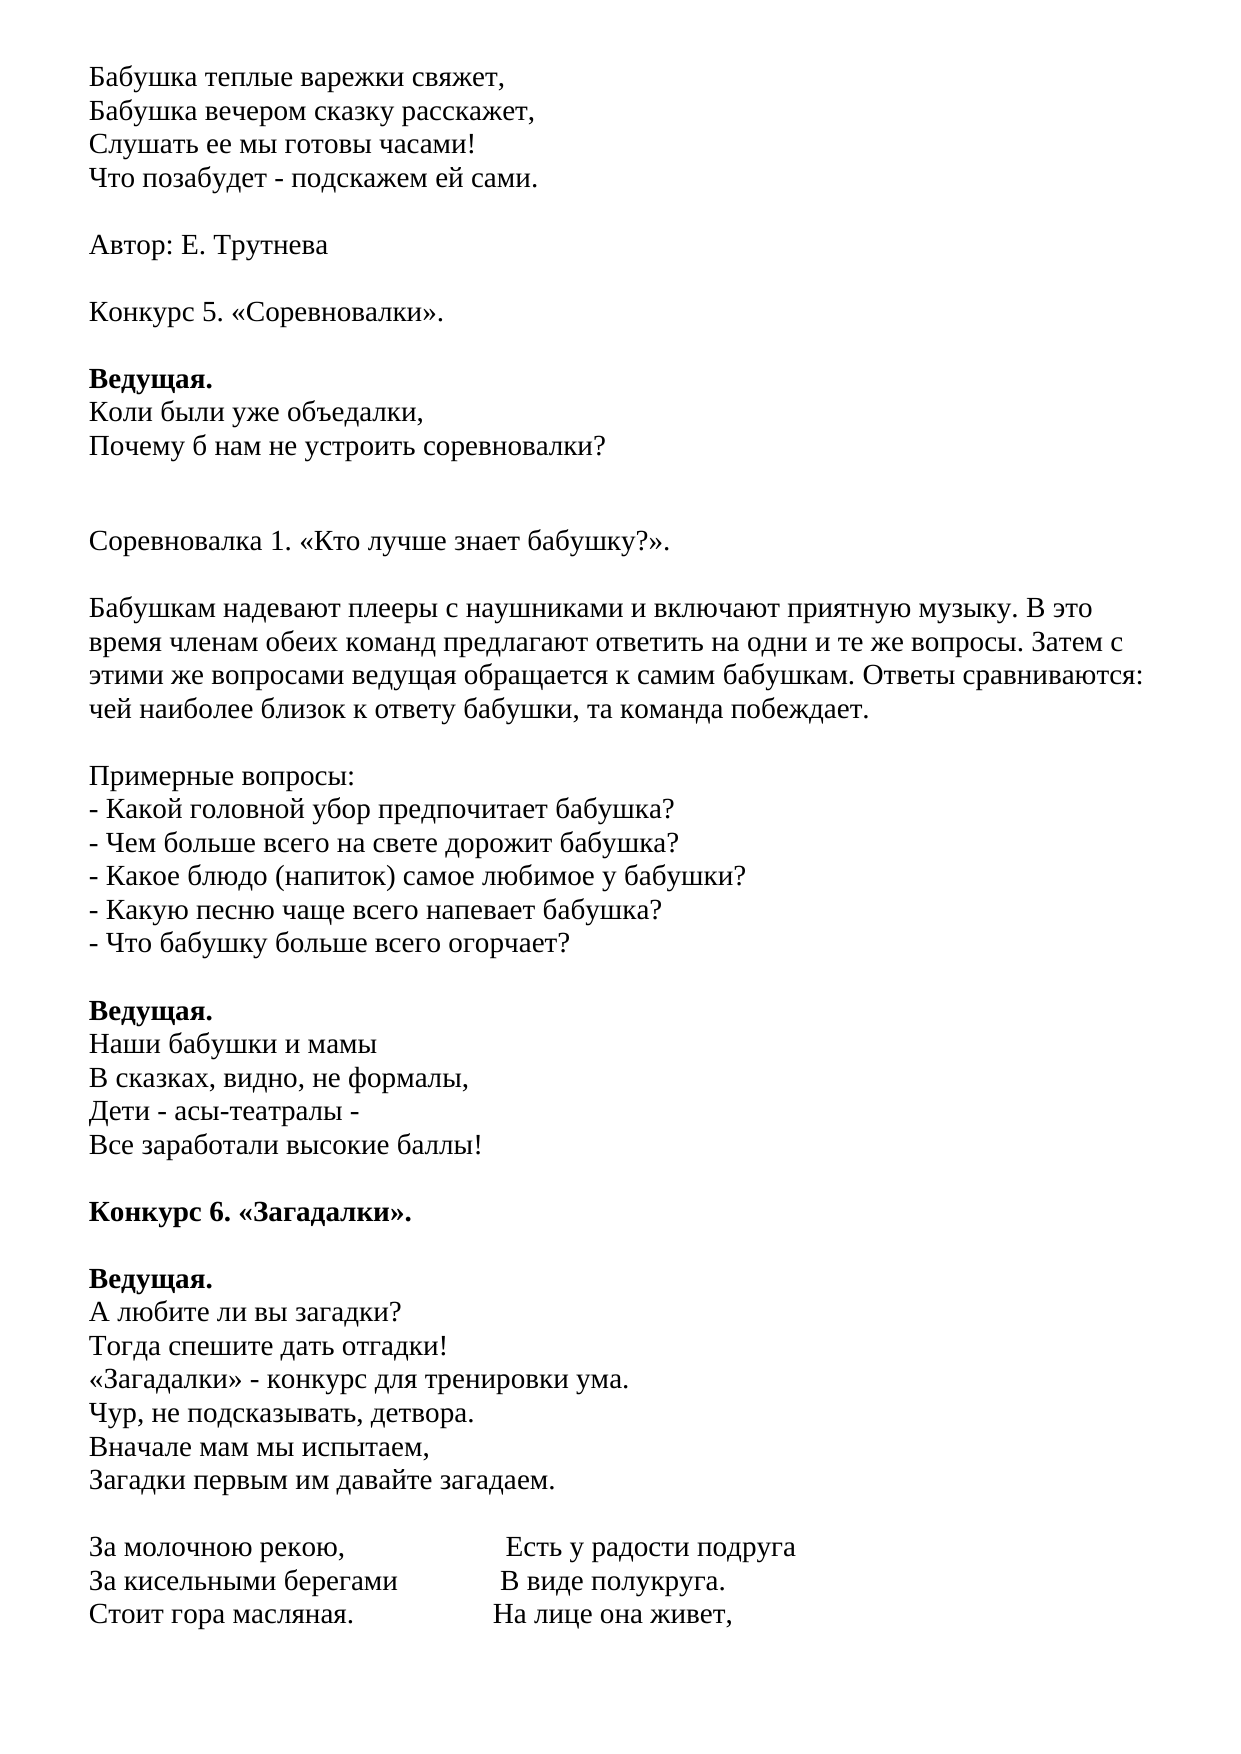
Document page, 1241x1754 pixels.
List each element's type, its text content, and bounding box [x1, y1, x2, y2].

text Ведущая. [89, 993, 1152, 1026]
text За кисельными берегами В виде полукруга. [89, 1563, 1152, 1596]
text - Какой головной убор предпочитает бабушка? [89, 791, 1152, 825]
text Примерные вопросы: [89, 758, 1152, 791]
text Конкурс 5. «Соревновалки». [89, 294, 1152, 327]
text Чур, не подсказывать, детвора. [89, 1395, 1152, 1429]
text Ведущая. [89, 1261, 1152, 1294]
text Дети - асы-театралы - [89, 1093, 1152, 1127]
text А любите ли вы загадки? [89, 1294, 1152, 1328]
text Все заработали высокие баллы! [89, 1127, 1152, 1160]
text Слушать ее мы готовы часами! [89, 126, 1152, 160]
text - Что бабушку больше всего огорчает? [89, 926, 1152, 959]
text Соревновалка 1. «Кто лучше знает бабушку?». [89, 523, 1152, 557]
text Автор: Е. Трутнева [89, 227, 1152, 260]
text Коли были уже объедалки, [89, 394, 1152, 428]
text Бабушка теплые варежки свяжет, [89, 59, 1152, 93]
text - Какую песню чаще всего напевает бабушка? [89, 892, 1152, 926]
text Загадки первым им давайте загадаем. [89, 1462, 1152, 1496]
text В сказках, видно, не формалы, [89, 1060, 1152, 1093]
text - Чем больше всего на свете дорожит бабушка? [89, 825, 1152, 858]
text Ведущая. [89, 361, 1152, 394]
text Бабушка вечером сказку расскажет, [89, 93, 1152, 126]
text Бабушкам надевают плееры с наушниками и включают приятную музыку. В это время членам обеих команд предлагают ответить на одни и те же вопросы. Затем с этими же вопросами ведущая обращается к самим бабушкам. Ответы сравниваются: чей наиболее близок к ответу бабушки, та команда побеждает. [89, 590, 1152, 724]
text Вначале мам мы испытаем, [89, 1429, 1152, 1462]
text Наши бабушки и мамы [89, 1026, 1152, 1060]
text - Какое блюдо (напиток) самое любимое у бабушки? [89, 858, 1152, 892]
text За молочною рекою, Есть у радости подруга [89, 1529, 1152, 1563]
text Почему б нам не устроить соревновалки? [89, 428, 1152, 462]
text Тогда спешите дать отгадки! [89, 1328, 1152, 1362]
text Стоит гора масляная. На лице она живет, [89, 1596, 1152, 1630]
text Что позабудет - подскажем ей сами. [89, 160, 1152, 193]
text Конкурс 6. «Загадалки». [89, 1194, 1152, 1227]
text «Загадалки» - конкурс для тренировки ума. [89, 1362, 1152, 1395]
